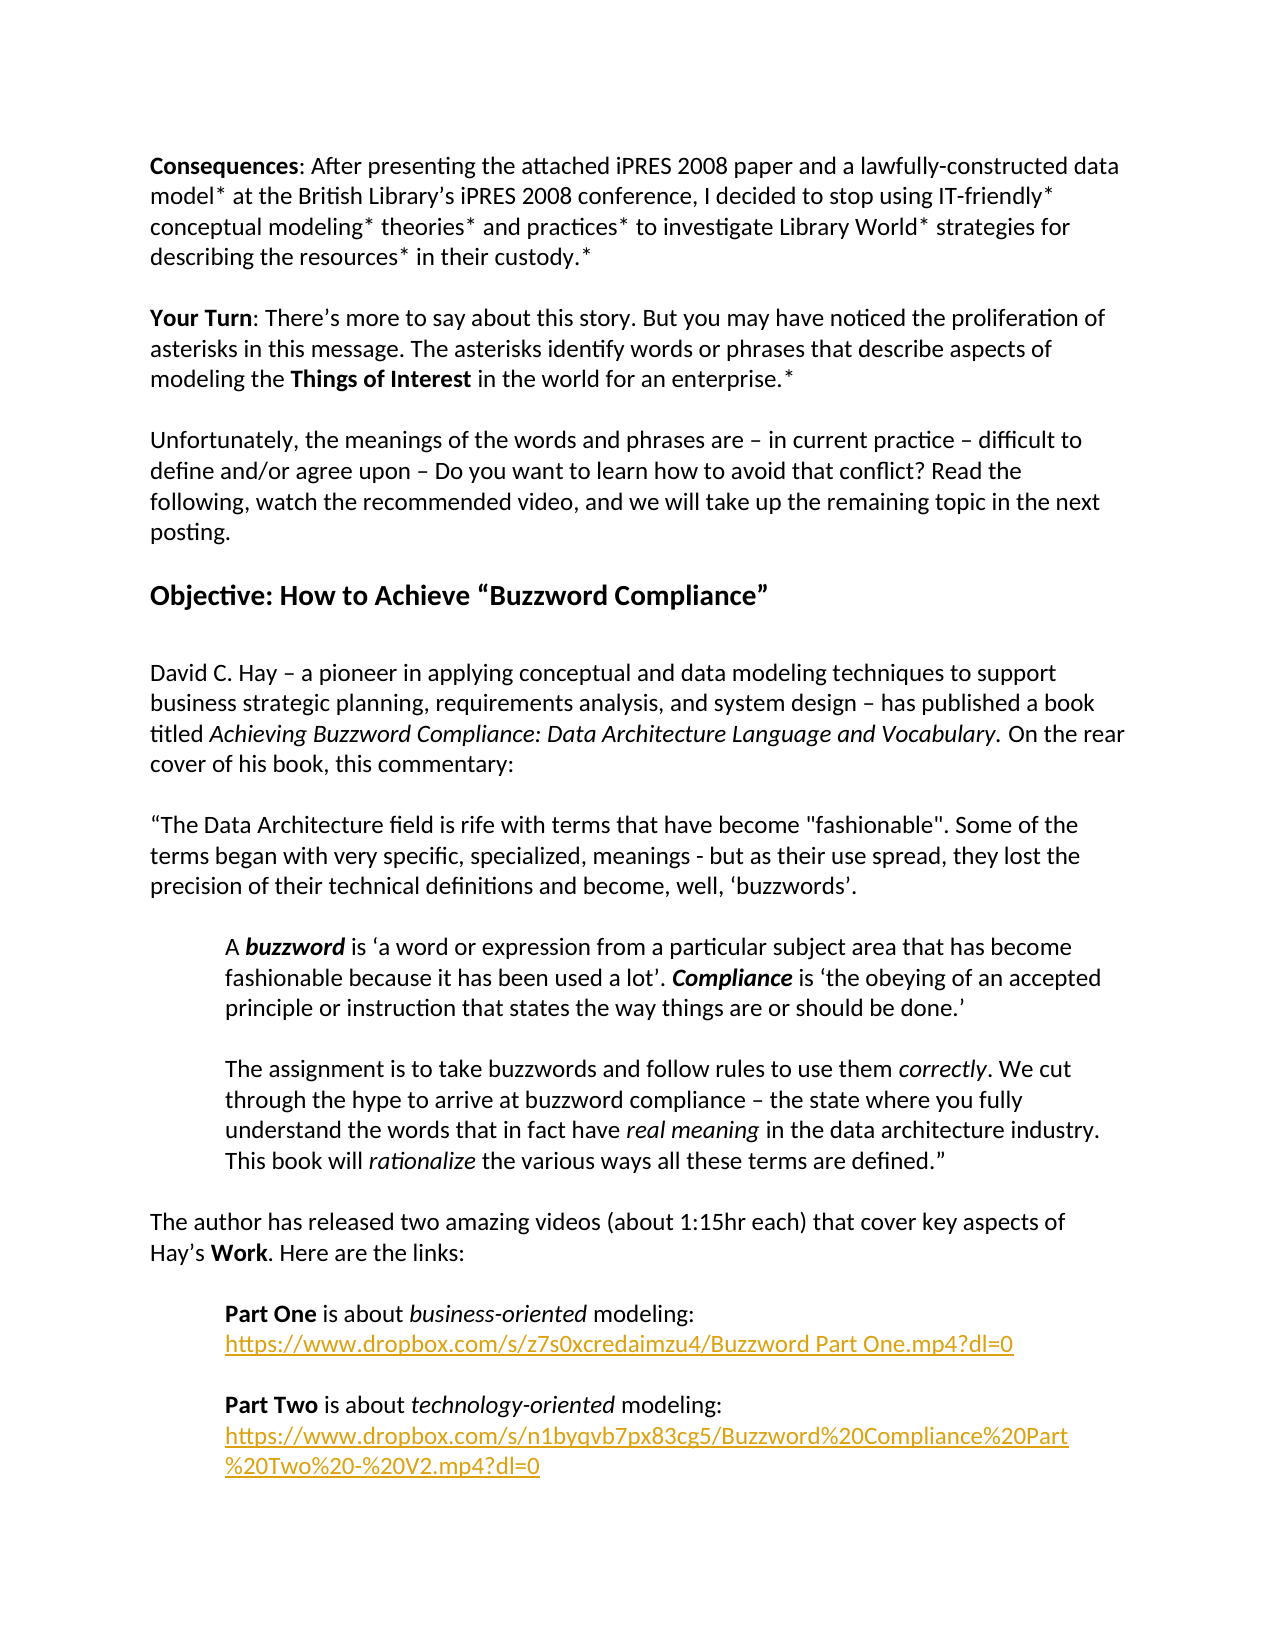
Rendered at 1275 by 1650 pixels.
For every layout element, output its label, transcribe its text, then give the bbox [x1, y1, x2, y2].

text Part One is about business-oriented modeling: [225, 1298, 1125, 1328]
text https://www.dropbox.com/s/n1byqvb7px83cg5/Buzzword%20Compliance%20Part%20Two%20-%20V2.mp4?dl=0 [225, 1420, 1125, 1481]
text David C. Hay – a pioneer in applying conceptual and data modeling techniques to support business strategic planning, requirements analysis, and system design – has published a book titled Achieving Buzzword Compliance: Data Architecture Language and Vocabulary. On the rear cover of his book, this commentary: [150, 657, 1125, 779]
text Consequences: After presenting the attached iPRES 2008 paper and a lawfully-constructed data model* at the British Library’s iPRES 2008 conference, I decided to stop using IT-friendly* conceptual modeling* theories* and practices* to investigate Library World* strategies for describing the resources* in their custody.* [150, 150, 1125, 272]
text https://www.dropbox.com/s/z7s0xcredaimzu4/Buzzword Part One.mp4?dl=0 [225, 1328, 1125, 1359]
text Your Turn: There’s more to say about this story. But you may have noticed the proliferation of asterisks in this message. The asterisks identify words or phrases that describe aspects of modeling the Things of Interest in the world for an enterprise.* [150, 303, 1125, 394]
text Unfortunately, the meanings of the words and phrases are – in current practice – difficult to define and/or agree upon – Do you want to learn how to avoid that conflict? Read the following, watch the recommended video, and we will take up the remaining topic in the next posting. [150, 425, 1125, 547]
text The author has released two amazing videos (about 1:15hr each) that cover key aspects of Hay’s Work. Here are the links: [150, 1206, 1125, 1267]
text Objective: How to Achieve “Buzzword Compliance” [150, 577, 1125, 613]
text “The Data Architecture field is rife with terms that have become "fashionable". Some of the terms began with very specific, specialized, meanings - but as their use spread, they lost the precision of their technical definitions and become, well, ‘buzzwords’. [150, 809, 1125, 901]
text The assignment is to take buzzwords and follow rules to use them correctly. We cut through the hype to arrive at buzzword compliance – the state where you fully understand the words that in fact have real meaning in the data architecture industry. This book will rationalize the various ways all these terms are defined.” [225, 1054, 1125, 1176]
text A buzzword is ‘a word or expression from a particular subject area that has become fashionable because it has been used a lot’. Compliance is ‘the obeying of an accepted principle or instruction that states the way things are or should be done.’ [225, 932, 1125, 1023]
text Part Two is about technology-oriented modeling: [225, 1389, 1125, 1420]
